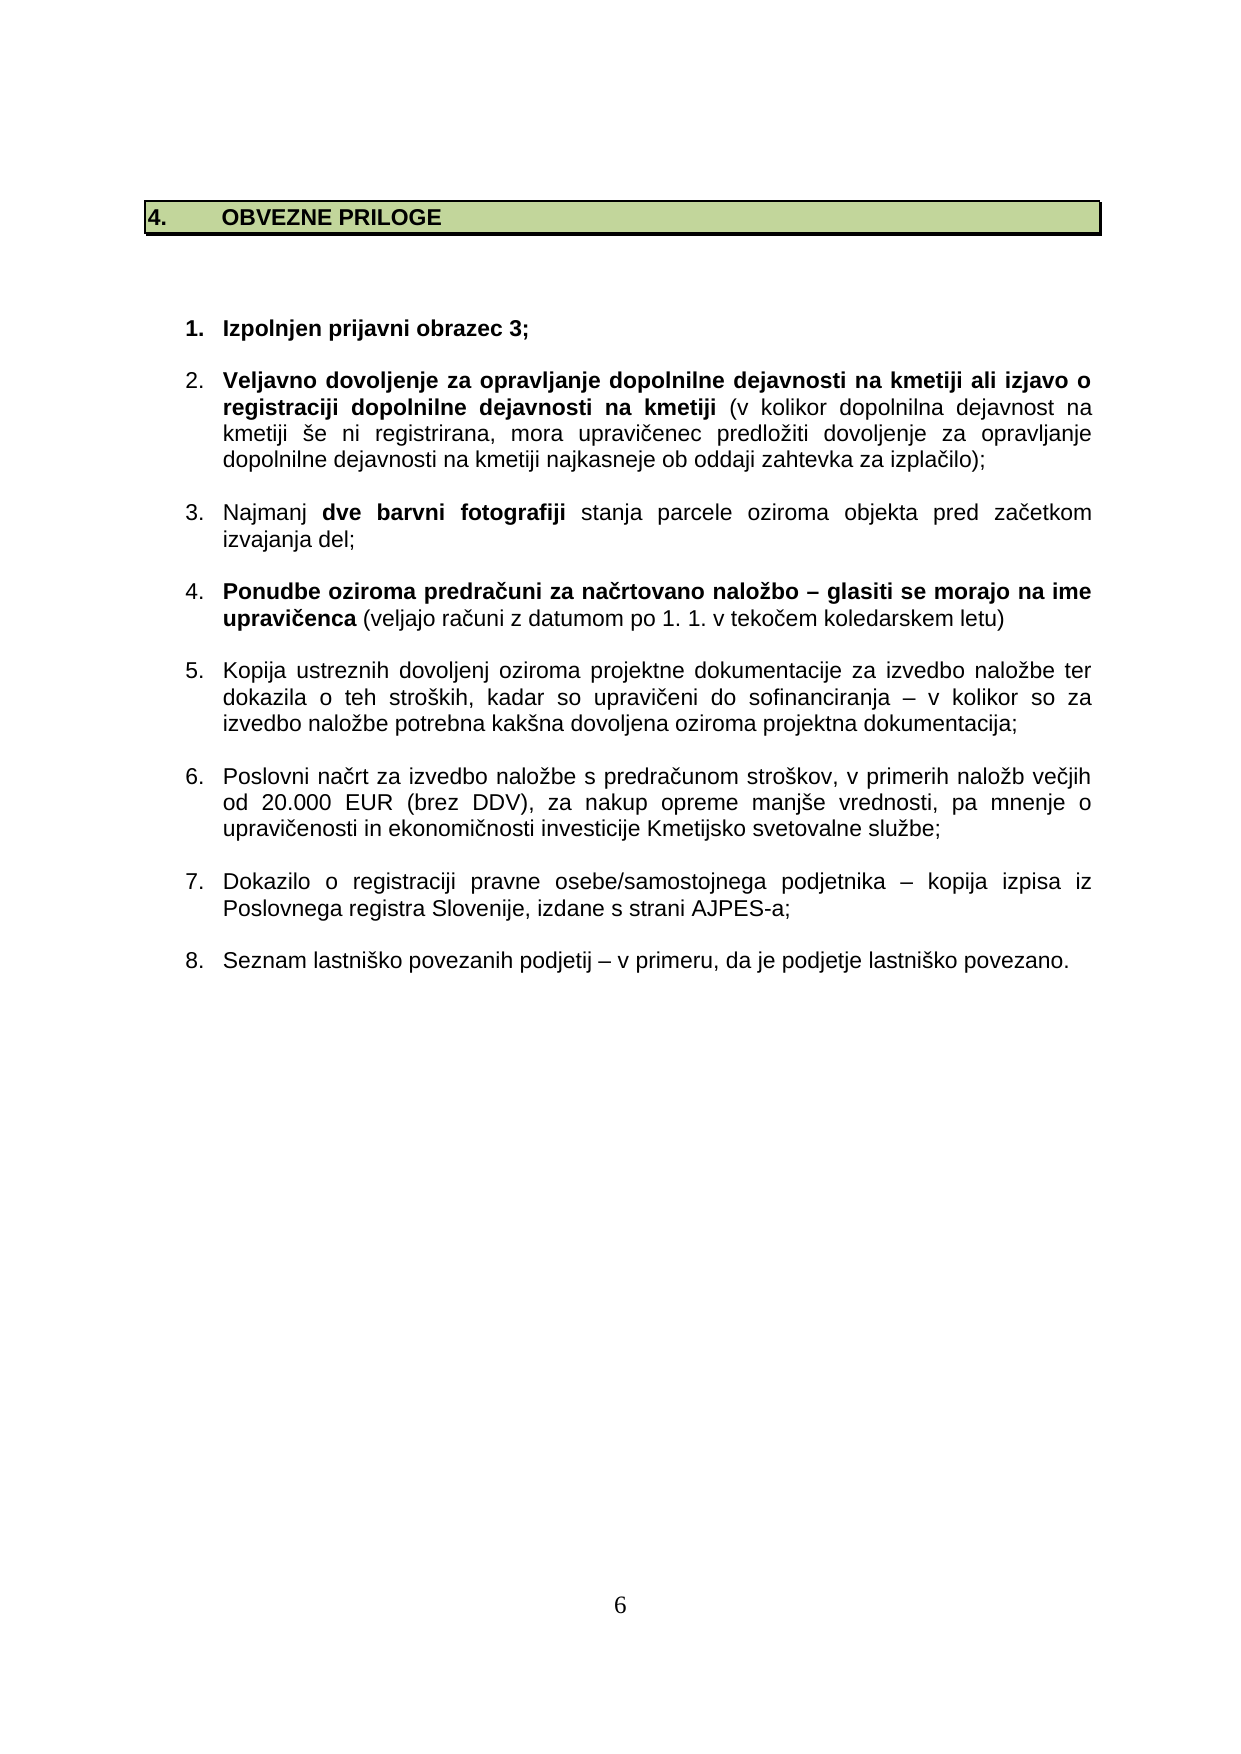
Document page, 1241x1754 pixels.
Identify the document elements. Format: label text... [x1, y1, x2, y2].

list Dokazilo o registraciji pravne osebe/samostojnega podjetnika – kopija izpisa iz Poslovnega registra Slovenije, izdane s strani AJPES-a; [185, 868, 1092, 921]
list Poslovni načrt za izvedbo naložbe s predračunom stroškov, v primerih naložb večjih od 20.000 EUR (brez DDV), za nakup opreme manjše vrednosti, pa mnenje o upravičenosti in ekonomičnosti investicije Kmetijsko svetovalne službe; [185, 763, 1092, 842]
list Kopija ustreznih dovoljenj oziroma projektne dokumentacije za izvedbo naložbe ter dokazila o teh stroških, kadar so upravičeni do sofinanciranja – v kolikor so za izvedbo naložbe potrebna kakšna dovoljena oziroma projektna dokumentacija; [185, 657, 1092, 736]
list Seznam lastniško povezanih podjetij – v primeru, da je podjetje lastniško povezano. [185, 947, 1092, 973]
list Ponudbe oziroma predračuni za načrtovano naložbo – glasiti se morajo na ime upravičenca (veljajo računi z datumom po 1. 1. v tekočem koledarskem letu) [185, 578, 1092, 631]
list OBVEZNE PRILOGE [146, 202, 1099, 232]
list Veljavno dovoljenje za opravljanje dopolnilne dejavnosti na kmetiji ali izjavo o registraciji dopolnilne dejavnosti na kmetiji (v kolikor dopolnilna dejavnost na kmetiji še ni registrirana, mora upravičenec predložiti dovoljenje za opravljanje dopolnilne dejavnosti na kmetiji najkasneje ob oddaji zahtevka za izplačilo); [185, 367, 1092, 473]
list Izpolnjen prijavni obrazec 3; [185, 315, 1092, 341]
list Najmanj dve barvni fotografiji stanja parcele oziroma objekta pred začetkom izvajanja del; [185, 499, 1092, 552]
